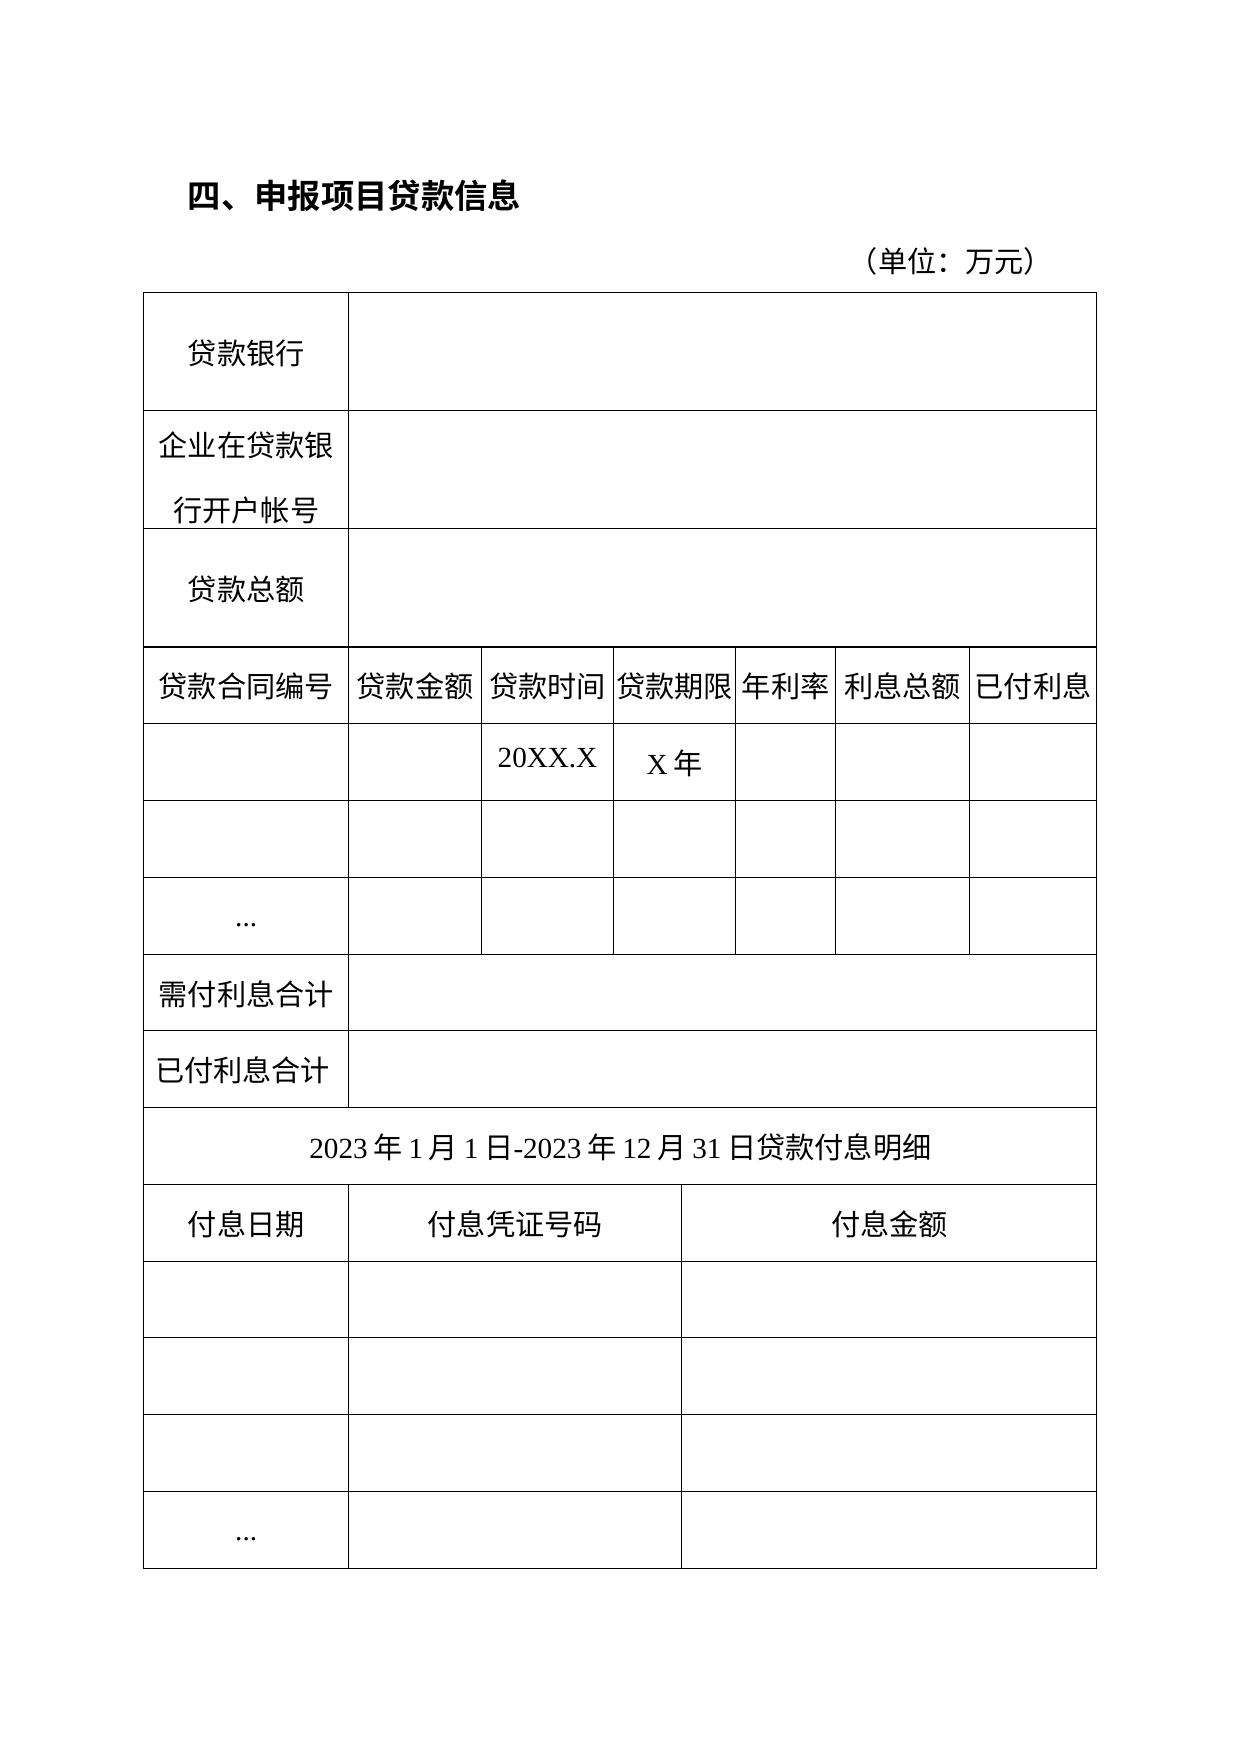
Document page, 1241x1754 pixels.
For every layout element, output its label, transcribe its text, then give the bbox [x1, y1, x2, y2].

table_cell [349, 1338, 681, 1414]
table_cell [970, 878, 1096, 953]
table_cell [349, 1031, 1096, 1107]
table_cell 贷款金额 [349, 648, 481, 723]
table_cell [349, 1262, 681, 1337]
table_cell 20XX.XX [482, 724, 613, 800]
table_cell [614, 878, 735, 953]
table_cell [482, 878, 613, 953]
table_cell 已付利息 [970, 648, 1096, 723]
table_cell [144, 724, 348, 800]
table_cell 已付利息合计 [144, 1031, 348, 1107]
table_cell [970, 801, 1096, 877]
table_cell [349, 878, 481, 953]
table_cell [144, 801, 348, 877]
table_cell 2023年1月1日-2023年12月31日贷款付息明细 [144, 1108, 1096, 1184]
table_header 贷款银行 [144, 293, 348, 410]
table_cell [144, 1415, 348, 1491]
table_cell 利息总额 [836, 648, 969, 723]
table_cell [144, 1262, 348, 1337]
text （单位：万元） [187, 227, 1053, 292]
table_cell 贷款期限 [614, 648, 735, 723]
table_cell 贷款时间 [482, 648, 613, 723]
table_cell 年利率 [736, 648, 835, 723]
table_cell [349, 801, 481, 877]
table_cell 贷款合同编号 [144, 648, 348, 723]
table_cell [682, 1262, 1096, 1337]
table_cell 付息日期 [144, 1185, 348, 1261]
table_header [349, 293, 1096, 410]
table_cell [970, 724, 1096, 800]
table_cell [836, 878, 969, 953]
table_cell [836, 724, 969, 800]
table_cell 付息凭证号码 [349, 1185, 681, 1261]
text 四、申报项目贷款信息 [187, 162, 1053, 227]
table_cell [682, 1492, 1096, 1568]
table_cell [736, 724, 835, 800]
table_cell [736, 801, 835, 877]
table_cell [349, 724, 481, 800]
table_cell [736, 878, 835, 953]
table_cell 付息金额 [682, 1185, 1096, 1261]
table_cell [836, 801, 969, 877]
table_cell [349, 1492, 681, 1568]
table_cell 企业在贷款银行开户帐号 [144, 411, 348, 528]
table_cell [349, 1415, 681, 1491]
table_cell [349, 411, 1096, 528]
table_cell ... [144, 878, 348, 953]
table_cell [144, 1338, 348, 1414]
table_cell 需付利息合计 [144, 955, 348, 1030]
table_cell X年 [614, 724, 735, 800]
table_cell [682, 1338, 1096, 1414]
table_cell [349, 529, 1096, 646]
table_cell [482, 801, 613, 877]
table_cell [614, 801, 735, 877]
table_cell 贷款总额 [144, 529, 348, 646]
table_cell [682, 1415, 1096, 1491]
table_cell ... [144, 1492, 348, 1568]
table_cell [349, 955, 1096, 1030]
